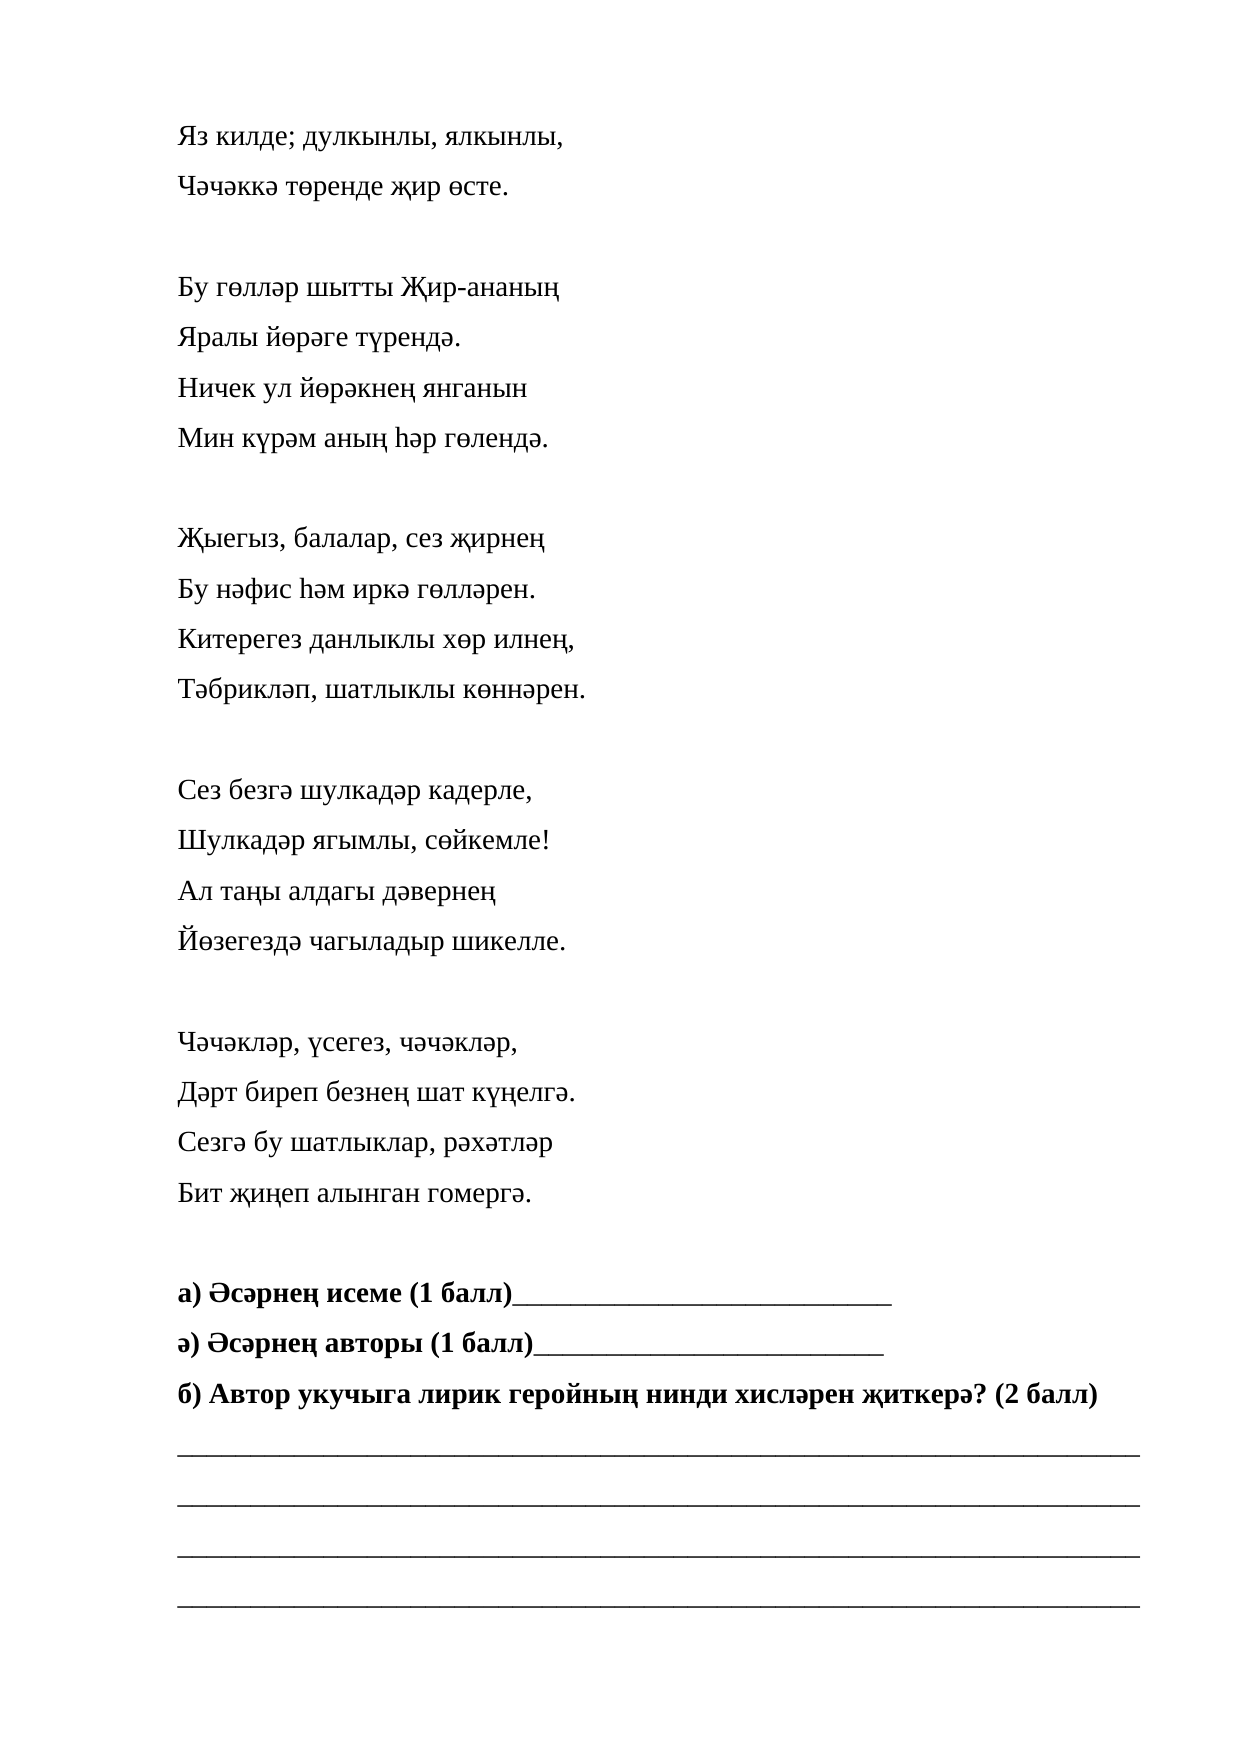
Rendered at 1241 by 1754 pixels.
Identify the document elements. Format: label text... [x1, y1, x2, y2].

text Җыегыз, балалар, сез җирнең [177, 521, 1152, 554]
text Шулкадәр ягымлы, сөйкемле! [177, 822, 1152, 856]
text Мин күрәм аның һәр гөлендә. [177, 420, 1152, 453]
text Бит җиңеп алынган гомергә. [177, 1175, 1152, 1208]
text Ал таңы алдагы дәвернең [177, 873, 1152, 906]
text а) Әсәрнең исеме (1 балл)__________________________ [177, 1275, 1152, 1309]
text б) Автор укучыга лирик геройның нинди хисләрен җиткерә? (2 балл) __________________________________________________________________ [177, 1376, 1152, 1460]
text Китерегез данлыклы хөр илнең, [177, 621, 1152, 655]
text Чәчәккә төренде җир өсте. [177, 168, 1152, 202]
text Сезгә бу шатлыклар, рәхәтләр [177, 1124, 1152, 1158]
text Йөзегездә чагыладыр шикелле. [177, 923, 1152, 957]
text Ничек ул йөрәкнең янганын [177, 370, 1152, 403]
text Дәрт биреп безнең шат күңелгә. [177, 1074, 1152, 1108]
text ә) Әсәрнең авторы (1 балл)________________________ [177, 1326, 1152, 1359]
text Тәбрикләп, шатлыклы көннәрен. [177, 672, 1152, 705]
text ______________________________________________________________________________________________________________________________________________________________________________________________________ [177, 1477, 1152, 1611]
text Чәчәкләр, үсегез, чәчәкләр, [177, 1024, 1152, 1057]
text Бу гөлләр шытты Җир-ананың [177, 269, 1152, 303]
text Бу нәфис һәм иркә гөлләрен. [177, 571, 1152, 604]
text Яз килде; дулкынлы, ялкынлы, [177, 118, 1152, 152]
text Яралы йөрәге түрендә. [177, 319, 1152, 353]
text Сез безгә шулкадәр кадерле, [177, 772, 1152, 806]
